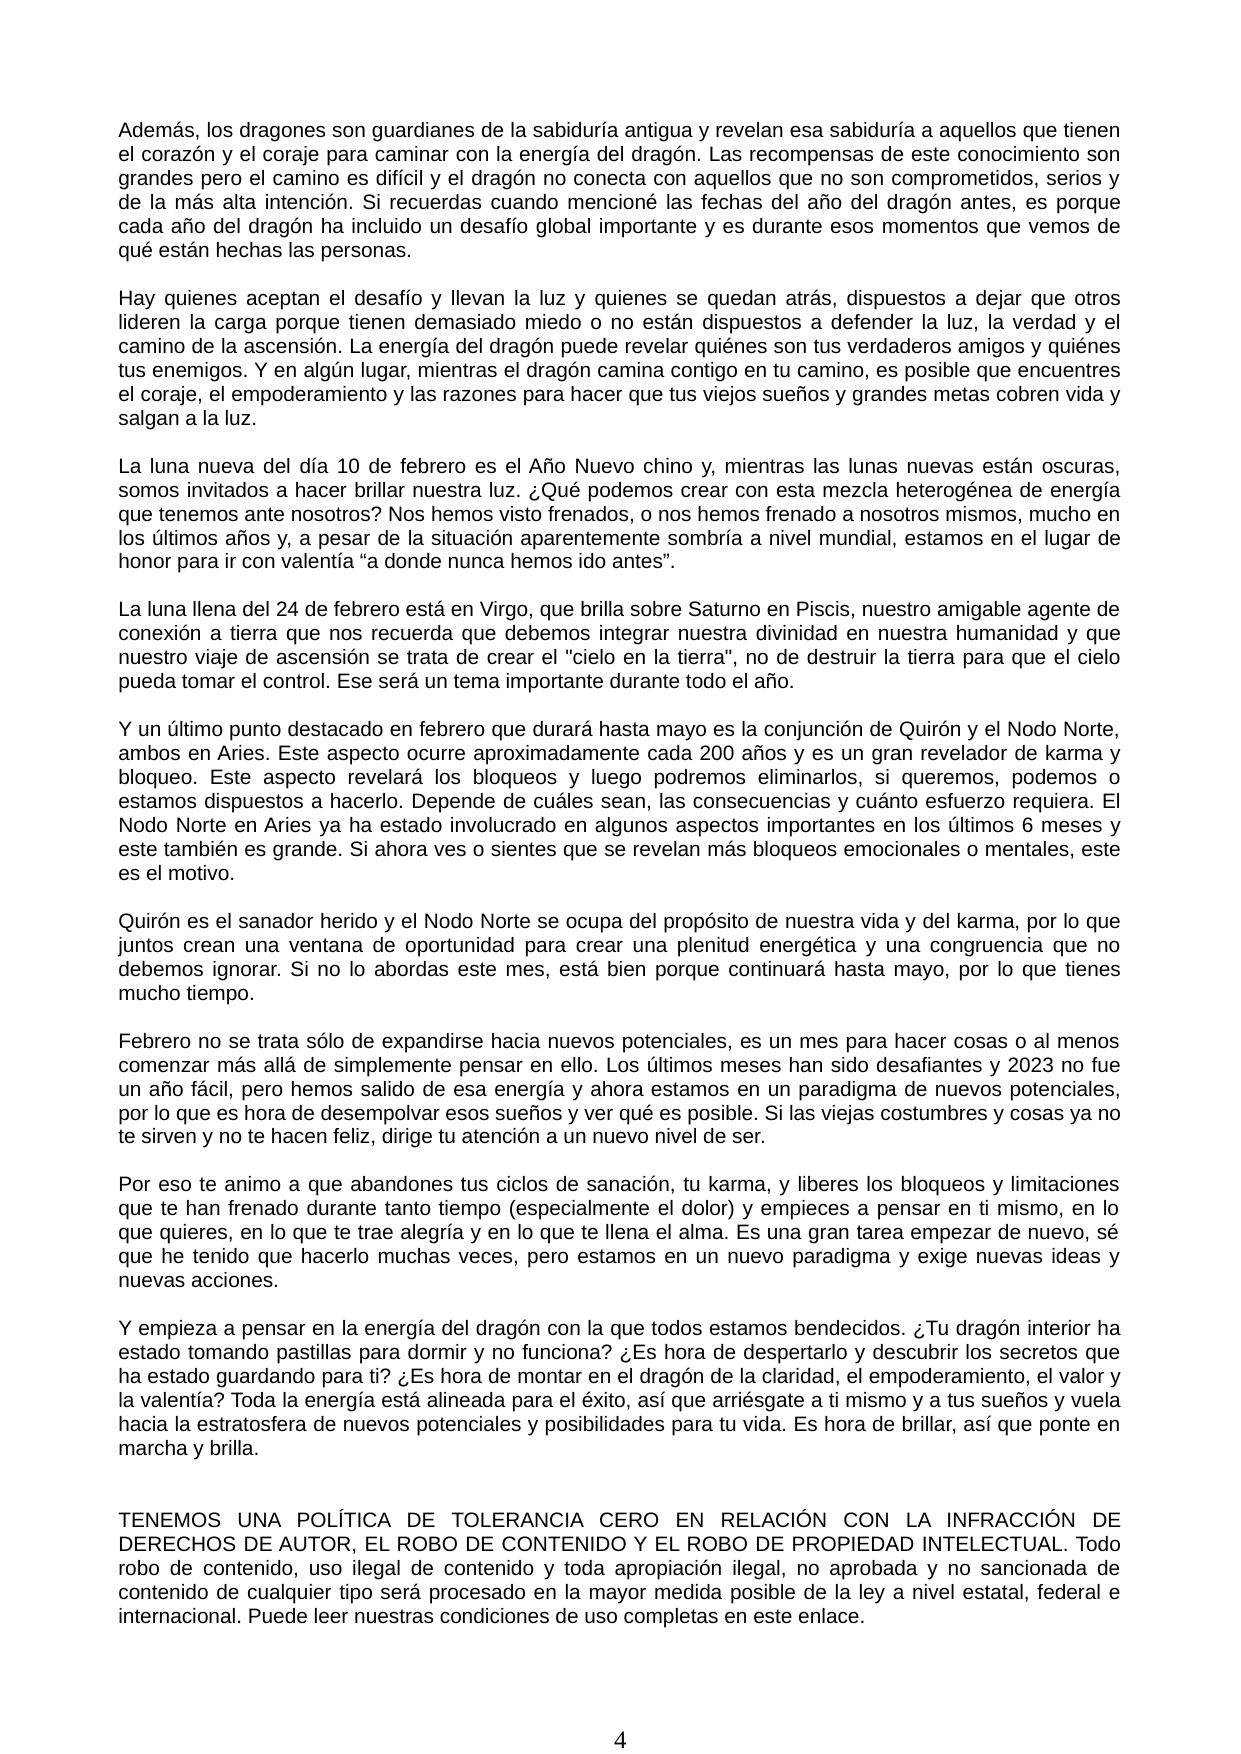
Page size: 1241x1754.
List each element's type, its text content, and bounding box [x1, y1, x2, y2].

text Además, los dragones son guardianes de la sabiduría antigua y revelan esa sabiduría a aquellos que tienen el corazón y el coraje para caminar con la energía del dragón. Las recompensas de este conocimiento son grandes pero el camino es difícil y el dragón no conecta con aquellos que no son comprometidos, serios y de la más alta intención. Si recuerdas cuando mencioné las fechas del año del dragón antes, es porque cada año del dragón ha incluido un desafío global importante y es durante esos momentos que vemos de qué están hechas las personas. [118, 118, 1122, 262]
text Hay quienes aceptan el desafío y llevan la luz y quienes se quedan atrás, dispuestos a dejar que otros lideren la carga porque tienen demasiado miedo o no están dispuestos a defender la luz, la verdad y el camino de la ascensión. La energía del dragón puede revelar quiénes son tus verdaderos amigos y quiénes tus enemigos. Y en algún lugar, mientras el dragón camina contigo en tu camino, es posible que encuentres el coraje, el empoderamiento y las razones para hacer que tus viejos sueños y grandes metas cobren vida y salgan a la luz. [118, 286, 1122, 429]
text Febrero no se trata sólo de expandirse hacia nuevos potenciales, es un mes para hacer cosas o al menos comenzar más allá de simplemente pensar en ello. Los últimos meses han sido desafiantes y 2023 no fue un año fácil, pero hemos salido de esa energía y ahora estamos en un paradigma de nuevos potenciales, por lo que es hora de desempolvar esos sueños y ver qué es posible. Si las viejas costumbres y cosas ya no te sirven y no te hacen feliz, dirige tu atención a un nuevo nivel de ser. [118, 1028, 1122, 1148]
text Y un último punto destacado en febrero que durará hasta mayo es la conjunción de Quirón y el Nodo Norte, ambos en Aries. Este aspecto ocurre aproximadamente cada 200 años y es un gran revelador de karma y bloqueo. Este aspecto revelará los bloqueos y luego podremos eliminarlos, si queremos, podemos o estamos dispuestos a hacerlo. Depende de cuáles sean, las consecuencias y cuánto esfuerzo requiera. El Nodo Norte en Aries ya ha estado involucrado en algunos aspectos importantes en los últimos 6 meses y este también es grande. Si ahora ves o sientes que se revelan más bloqueos emocionales o mentales, este es el motivo. [118, 717, 1122, 885]
text Quirón es el sanador herido y el Nodo Norte se ocupa del propósito de nuestra vida y del karma, por lo que juntos crean una ventana de oportunidad para crear una plenitud energética y una congruencia que no debemos ignorar. Si no lo abordas este mes, está bien porque continuará hasta mayo, por lo que tienes mucho tiempo. [118, 909, 1122, 1004]
text Y empieza a pensar en la energía del dragón con la que todos estamos bendecidos. ¿Tu dragón interior ha estado tomando pastillas para dormir y no funciona? ¿Es hora de despertarlo y descubrir los secretos que ha estado guardando para ti? ¿Es hora de montar en el dragón de la claridad, el empoderamiento, el valor y la valentía? Toda la energía está alineada para el éxito, así que arriésgate a ti mismo y a tus sueños y vuela hacia la estratosfera de nuevos potenciales y posibilidades para tu vida. Es hora de brillar, así que ponte en marcha y brilla. [118, 1316, 1122, 1460]
text Por eso te animo a que abandones tus ciclos de sanación, tu karma, y liberes los bloqueos y limitaciones que te han frenado durante tanto tiempo (especialmente el dolor) y empieces a pensar en ti mismo, en lo que quieres, en lo que te trae alegría y en lo que te llena el alma. Es una gran tarea empezar de nuevo, sé que he tenido que hacerlo muchas veces, pero estamos en un nuevo paradigma y exige nuevas ideas y nuevas acciones. [118, 1172, 1122, 1292]
text TENEMOS UNA POLÍTICA DE TOLERANCIA CERO EN RELACIÓN CON LA INFRACCIÓN DE DERECHOS DE AUTOR, EL ROBO DE CONTENIDO Y EL ROBO DE PROPIEDAD INTELECTUAL. Todo robo de contenido, uso ilegal de contenido y toda apropiación ilegal, no aprobada y no sancionada de contenido de cualquier tipo será procesado en la mayor medida posible de la ley a nivel estatal, federal e internacional. Puede leer nuestras condiciones de uso completas en este enlace. [118, 1508, 1122, 1627]
text La luna llena del 24 de febrero está en Virgo, que brilla sobre Saturno en Piscis, nuestro amigable agente de conexión a tierra que nos recuerda que debemos integrar nuestra divinidad en nuestra humanidad y que nuestro viaje de ascensión se trata de crear el "cielo en la tierra", no de destruir la tierra para que el cielo pueda tomar el control. Ese será un tema importante durante todo el año. [118, 597, 1122, 693]
text La luna nueva del día 10 de febrero es el Año Nuevo chino y, mientras las lunas nuevas están oscuras, somos invitados a hacer brillar nuestra luz. ¿Qué podemos crear con esta mezcla heterogénea de energía que tenemos ante nosotros? Nos hemos visto frenados, o nos hemos frenado a nosotros mismos, mucho en los últimos años y, a pesar de la situación aparentemente sombría a nivel mundial, estamos en el lugar de honor para ir con valentía “a donde nunca hemos ido antes”. [118, 453, 1122, 573]
